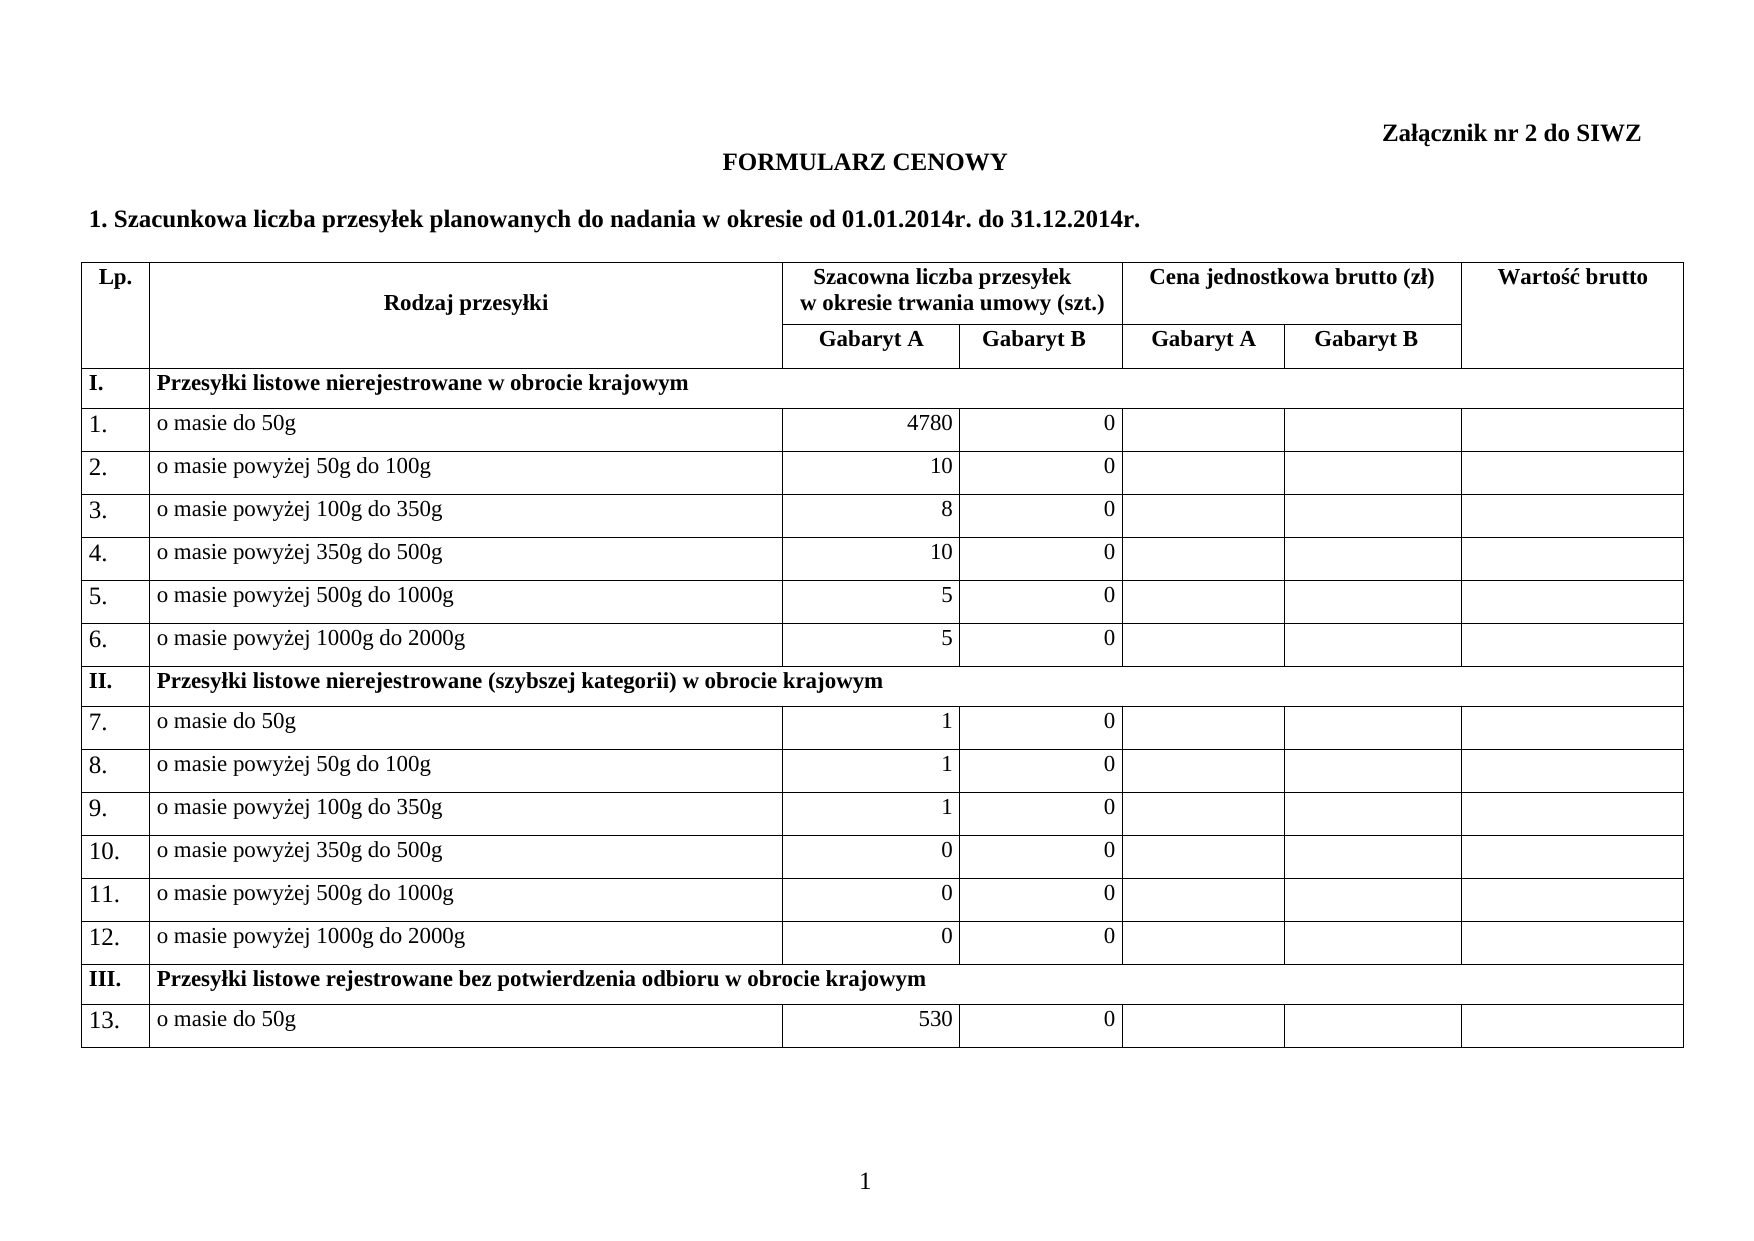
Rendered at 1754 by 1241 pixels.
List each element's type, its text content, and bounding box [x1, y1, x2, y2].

table_cell o masie powyżej 50g do 100g [150, 452, 782, 494]
table_cell 0 [960, 922, 1122, 964]
table_cell [1462, 409, 1683, 451]
table_cell [1285, 538, 1461, 580]
table_cell [1462, 1005, 1683, 1047]
table_cell 0 [960, 624, 1122, 666]
table_header Szacowna liczba przesyłek w okresie trwania umowy (szt.) [783, 263, 1122, 324]
table_cell [1285, 409, 1461, 451]
table_cell [1123, 624, 1284, 666]
table_header Cena jednostkowa brutto (zł) [1123, 263, 1461, 324]
table_cell [82, 581, 149, 623]
table_cell Gabaryt A [1123, 325, 1284, 368]
table_cell 0 [960, 707, 1122, 749]
table_cell 0 [960, 836, 1122, 878]
table_cell [1123, 452, 1284, 494]
table_cell o masie powyżej 1000g do 2000g [150, 624, 782, 666]
table_cell [82, 707, 149, 749]
table_cell [1123, 879, 1284, 921]
text Załącznik nr 2 do SIWZ [89, 118, 1642, 147]
table_cell o masie powyżej 500g do 1000g [150, 581, 782, 623]
table_cell [82, 879, 149, 921]
table_cell II. [82, 667, 149, 706]
table_cell [1462, 922, 1683, 964]
table_cell o masie powyżej 350g do 500g [150, 836, 782, 878]
table_cell 0 [960, 793, 1122, 835]
table_cell 5 [783, 624, 959, 666]
text FORMULARZ CENOWY [89, 147, 1642, 176]
table_cell [82, 750, 149, 792]
table_cell 0 [783, 836, 959, 878]
table_cell [1285, 793, 1461, 835]
table_cell o masie powyżej 1000g do 2000g [150, 922, 782, 964]
table_cell [1285, 836, 1461, 878]
table_cell [1462, 879, 1683, 921]
table_cell [82, 538, 149, 580]
table_cell [1123, 581, 1284, 623]
table_cell [1462, 624, 1683, 666]
table_cell [1285, 624, 1461, 666]
table_cell [1462, 750, 1683, 792]
table_cell [1285, 750, 1461, 792]
table_cell [1285, 707, 1461, 749]
table_cell I. [82, 369, 149, 408]
table_cell [1285, 452, 1461, 494]
table_cell Przesyłki listowe nierejestrowane w obrocie krajowym [150, 369, 1683, 408]
text 1. Szacunkowa liczba przesyłek planowanych do nadania w okresie od 01.01.2014r. do 31.12.2014r. [89, 204, 1642, 233]
table_cell 5 [783, 581, 959, 623]
table_cell [82, 409, 149, 451]
table_cell [82, 836, 149, 878]
table_cell Gabaryt B [1285, 325, 1461, 368]
table_cell 0 [960, 750, 1122, 792]
table_cell 0 [783, 879, 959, 921]
table_cell 0 [960, 581, 1122, 623]
table_cell [1462, 836, 1683, 878]
table_cell [1123, 793, 1284, 835]
table_cell [1123, 922, 1284, 964]
table_cell [1123, 538, 1284, 580]
table_cell 0 [960, 538, 1122, 580]
table_cell 1 [783, 707, 959, 749]
table_cell [1285, 922, 1461, 964]
table_cell [1462, 538, 1683, 580]
table_cell [1285, 495, 1461, 537]
table_cell [82, 1005, 149, 1047]
table_cell [82, 452, 149, 494]
table_cell [1123, 836, 1284, 878]
table_cell o masie do 50g [150, 409, 782, 451]
table_cell Przesyłki listowe nierejestrowane (szybszej kategorii) w obrocie krajowym [150, 667, 1683, 706]
table_cell 10 [783, 538, 959, 580]
table_cell Gabaryt A [783, 325, 959, 368]
table_cell [1285, 1005, 1461, 1047]
table_cell [82, 922, 149, 964]
table_cell o masie powyżej 500g do 1000g [150, 879, 782, 921]
table_cell o masie do 50g [150, 707, 782, 749]
table_cell 0 [960, 495, 1122, 537]
table_cell 1 [783, 793, 959, 835]
table_cell o masie powyżej 50g do 100g [150, 750, 782, 792]
table_cell o masie powyżej 100g do 350g [150, 495, 782, 537]
table_cell o masie powyżej 350g do 500g [150, 538, 782, 580]
table_cell Przesyłki listowe rejestrowane bez potwierdzenia odbioru w obrocie krajowym [150, 965, 1683, 1004]
table_cell 0 [783, 922, 959, 964]
table_cell [82, 624, 149, 666]
table_cell 8 [783, 495, 959, 537]
table_cell III. [82, 965, 149, 1004]
table_cell [1462, 793, 1683, 835]
table_cell 1 [783, 750, 959, 792]
table_cell [1123, 750, 1284, 792]
table_header Rodzaj przesyłki [150, 263, 782, 368]
table_cell [1123, 707, 1284, 749]
table_cell o masie powyżej 100g do 350g [150, 793, 782, 835]
table_cell 0 [960, 1005, 1122, 1047]
table_cell [82, 495, 149, 537]
table_cell [1285, 581, 1461, 623]
table_cell 4780 [783, 409, 959, 451]
table_cell Gabaryt B [960, 325, 1122, 368]
table_header Wartość brutto [1462, 263, 1683, 368]
table_cell 0 [960, 452, 1122, 494]
table_cell o masie do 50g [150, 1005, 782, 1047]
table_cell [1462, 581, 1683, 623]
table_cell 0 [960, 409, 1122, 451]
table_cell [1123, 1005, 1284, 1047]
table_cell [1462, 495, 1683, 537]
table_cell 10 [783, 452, 959, 494]
table_cell [1285, 879, 1461, 921]
table_cell [1462, 707, 1683, 749]
table_cell 0 [960, 879, 1122, 921]
table_cell [1462, 452, 1683, 494]
table_cell [82, 793, 149, 835]
table_cell [1123, 409, 1284, 451]
table_header Lp. [82, 263, 149, 368]
table_cell [1123, 495, 1284, 537]
table_cell 530 [783, 1005, 959, 1047]
